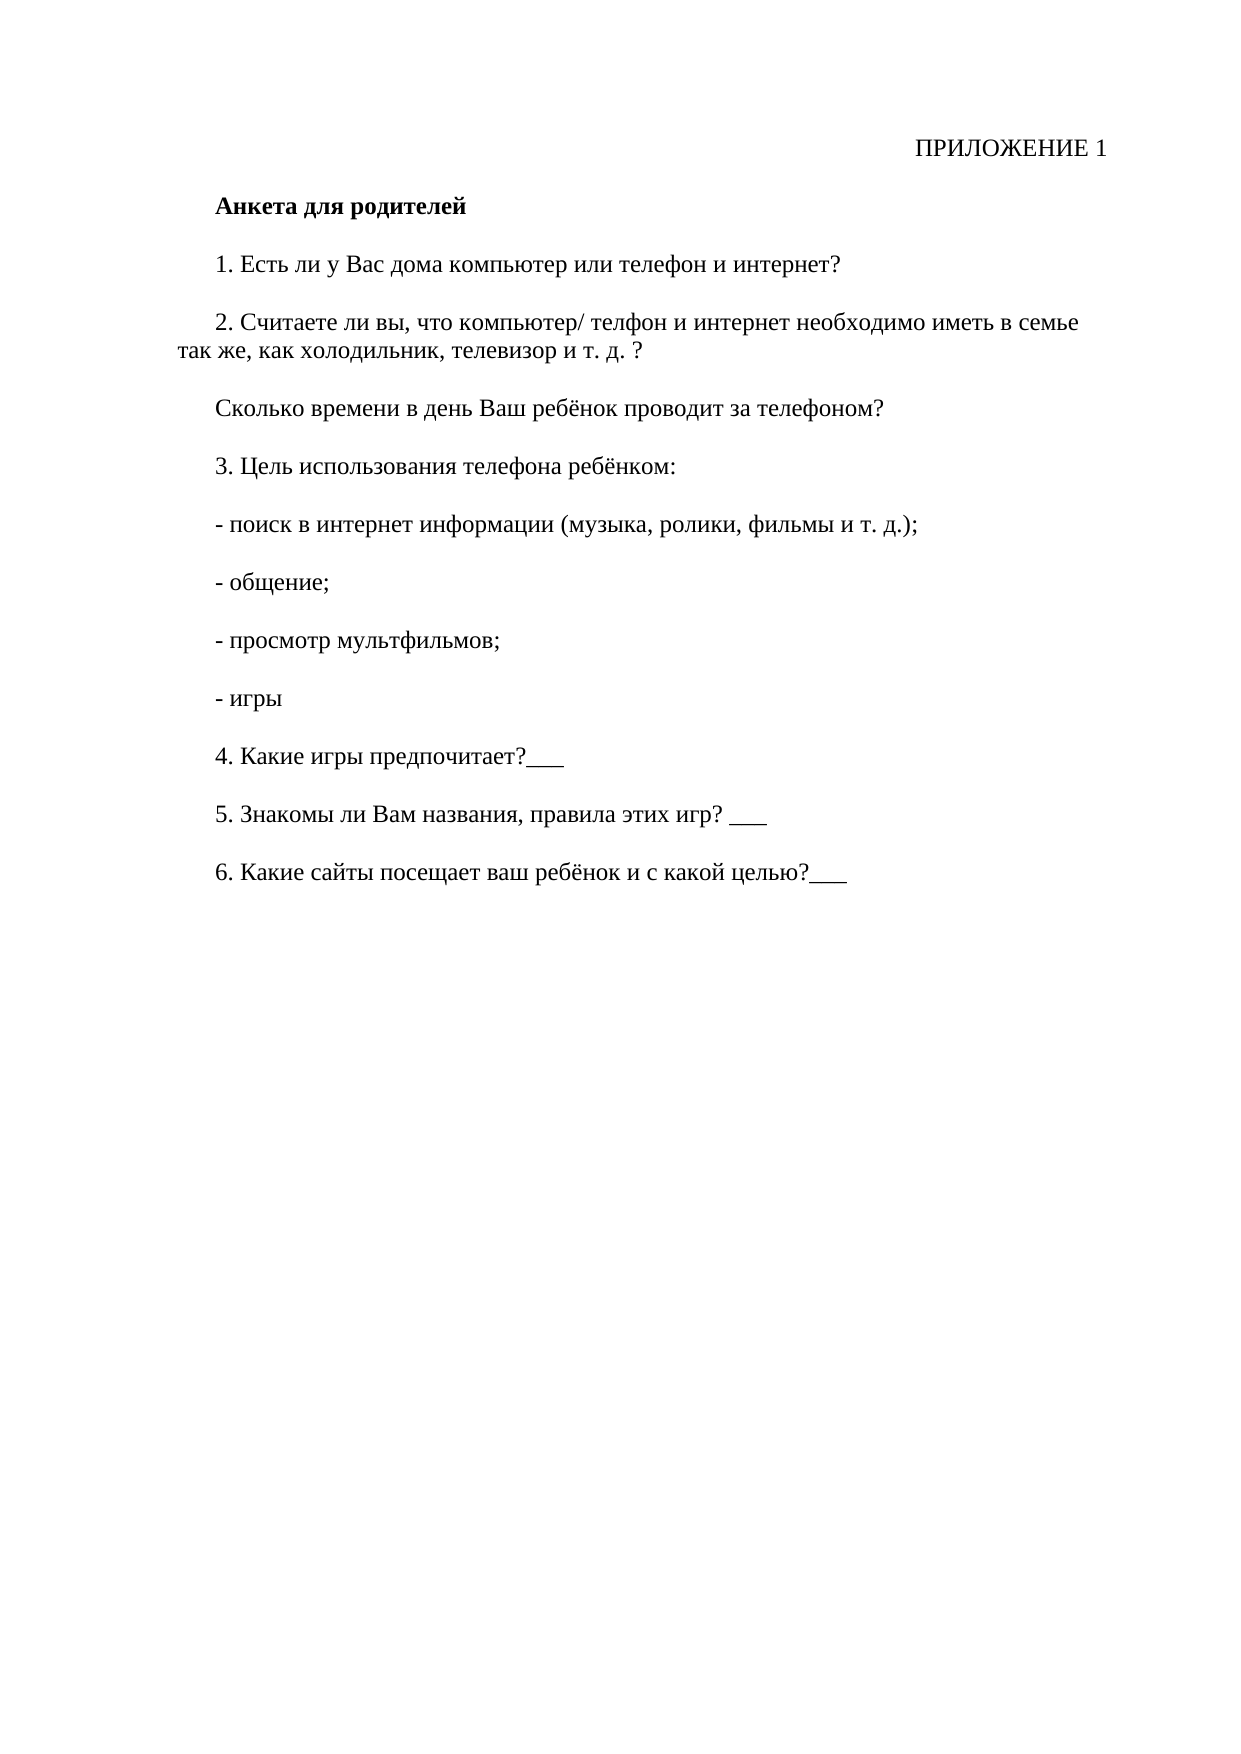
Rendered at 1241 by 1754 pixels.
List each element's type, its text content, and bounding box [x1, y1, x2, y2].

text - общение; [177, 567, 1107, 596]
text Сколько времени в день Ваш ребёнок проводит за телефоном? [177, 393, 1107, 422]
text - поиск в интернет информации (музыка, ролики, фильмы и т. д.); [177, 509, 1107, 538]
text - игры [177, 683, 1107, 712]
text - просмотр мультфильмов; [177, 625, 1107, 654]
text 1. Есть ли у Вас дома компьютер или телефон и интернет? [177, 249, 1107, 277]
text 3. Цель использования телефона ребёнком: [177, 451, 1107, 480]
text 4. Какие игры предпочитает?___ [177, 741, 1107, 769]
text 2. Считаете ли вы, что компьютер/ телфон и интернет необходимо иметь в семье так же, как холодильник, телевизор и т. д. ? [177, 307, 1107, 364]
text 5. Знакомы ли Вам названия, правила этих игр? ___ [177, 799, 1107, 827]
text Анкета для родителей [177, 191, 1107, 219]
text 6. Какие сайты посещает ваш ребёнок и с какой целью?___ [177, 857, 1107, 885]
text ПРИЛОЖЕНИЕ 1 [177, 133, 1107, 162]
